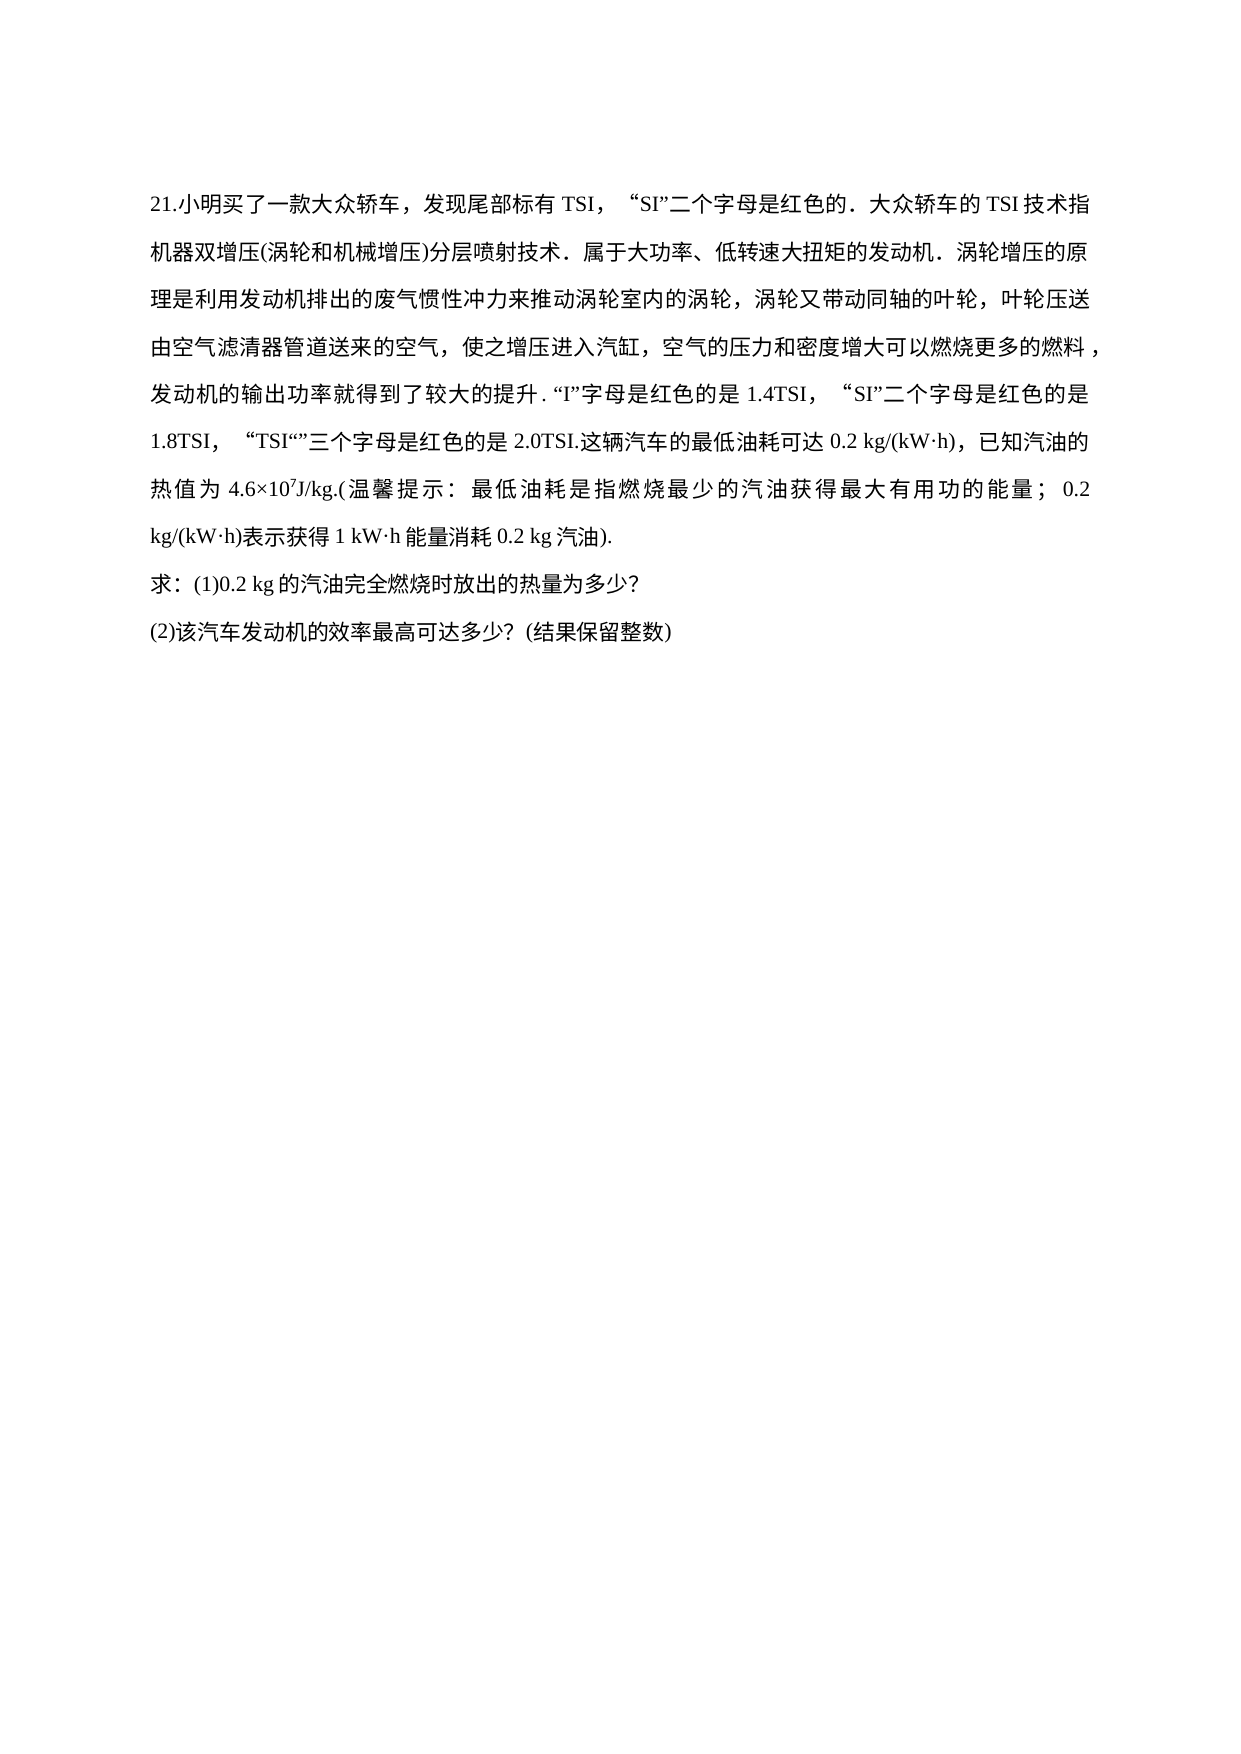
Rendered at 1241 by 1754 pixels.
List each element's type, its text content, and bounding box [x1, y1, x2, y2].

text 求：(1)0.2 kg的汽油完全燃烧时放出的热量为多少？ [150, 567, 1090, 599]
text 21.小明买了一款大众轿车，发现尾部标有TSI，“SI”二个字母是红色的．大众轿车的TSI技术指机器双增压(涡轮和机械增压)分层喷射技术．属于大功率、低转速大扭矩的发动机．涡轮增压的原理是利用发动机排出的废气惯性冲力来推动涡轮室内的涡轮，涡轮又带动同轴的叶轮，叶轮压送由空气滤清器管道送来的空气，使之增压进入汽缸，空气的压力和密度增大可以燃烧更多的燃料，发动机的输出功率就得到了较大的提升. “I”字母是红色的是1.4TSI，“SI”二个字母是红色的是1.8TSI，“TSI“”三个字母是红色的是2.0TSI.这辆汽车的最低油耗可达0.2 kg/(kW·h)，已知汽油的热值为4.6×107J/kg.(温馨提示：最低油耗是指燃烧最少的汽油获得最大有用功的能量；0.2 kg/(kW·h)表示获得1 kW·h能量消耗0.2 kg汽油). [150, 187, 1090, 552]
text (2)该汽车发动机的效率最高可达多少？(结果保留整数) [150, 615, 1090, 647]
